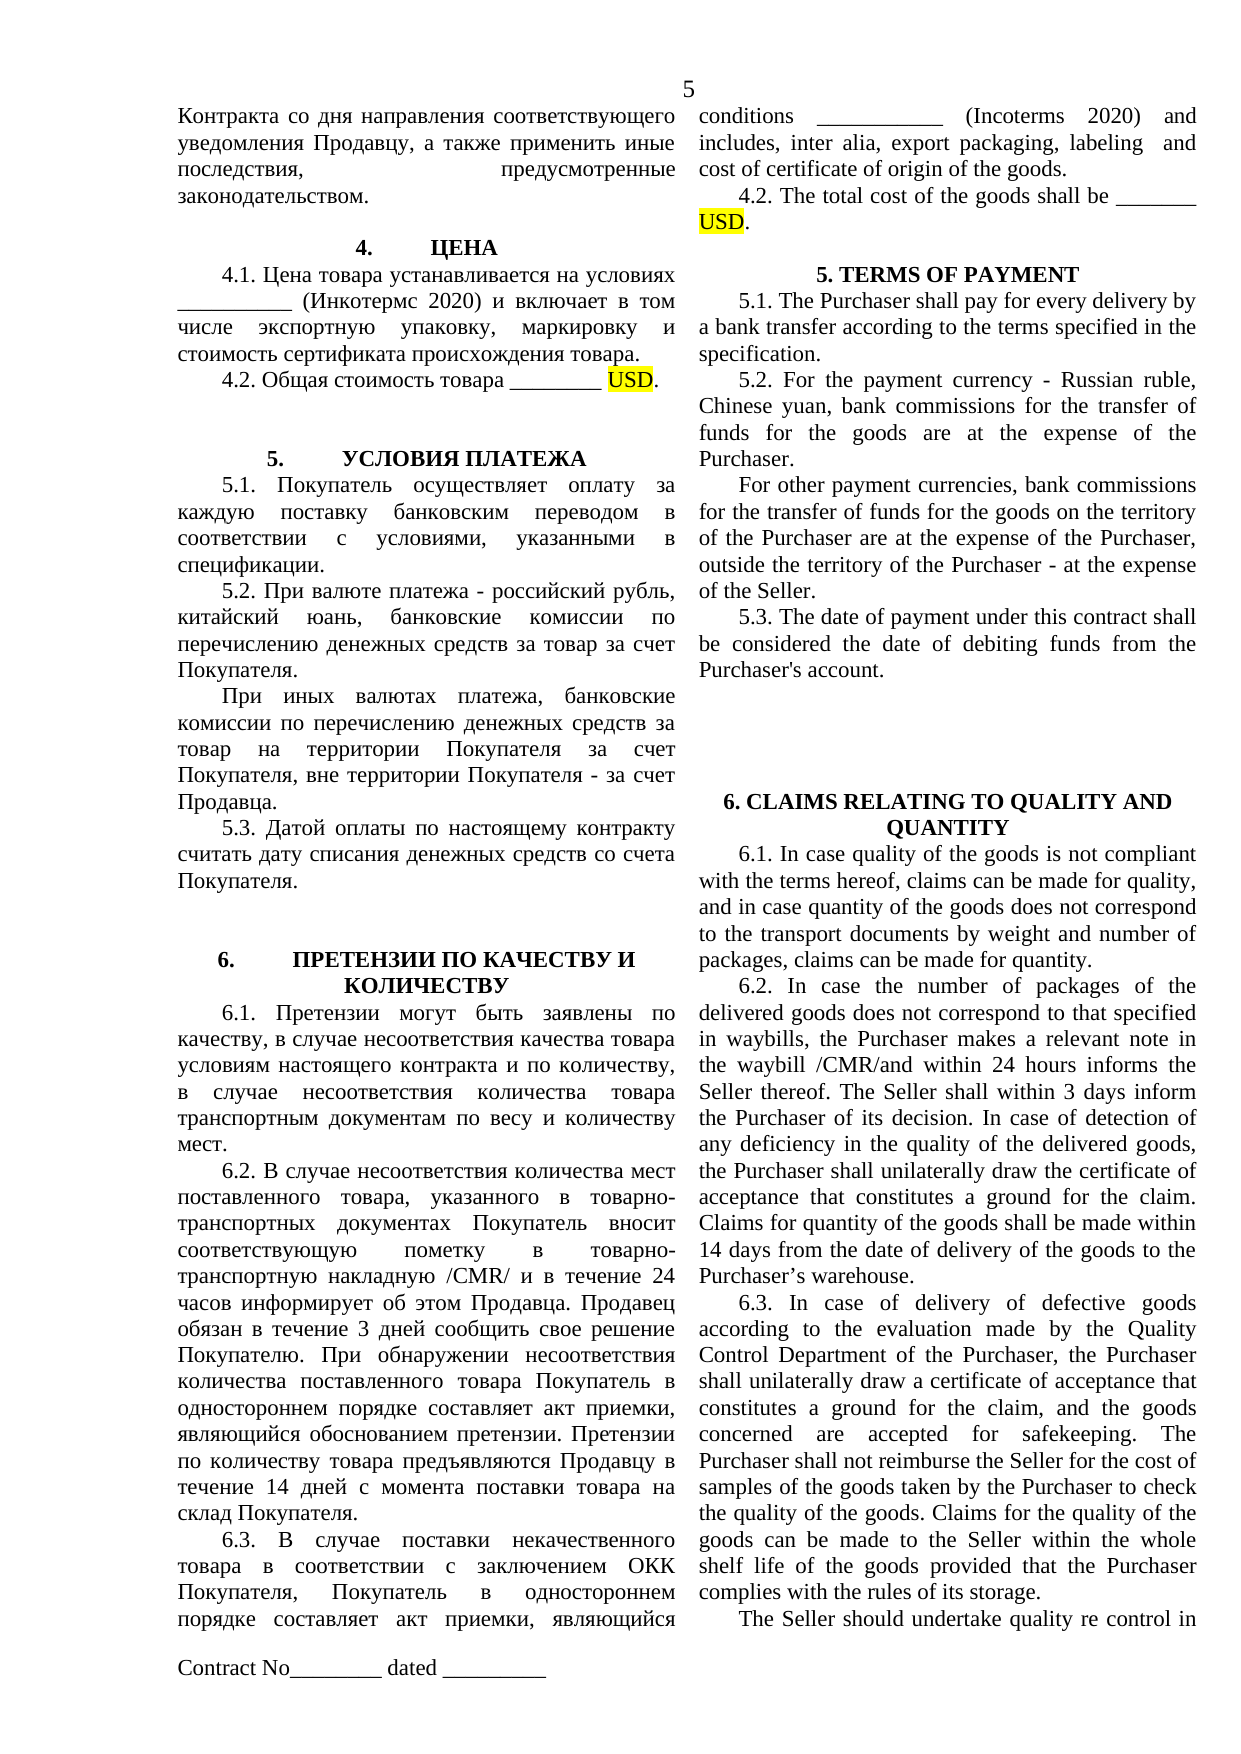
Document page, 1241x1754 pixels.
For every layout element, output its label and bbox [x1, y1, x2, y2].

table_cell [687, 103, 1208, 1631]
table_cell [166, 103, 687, 1631]
